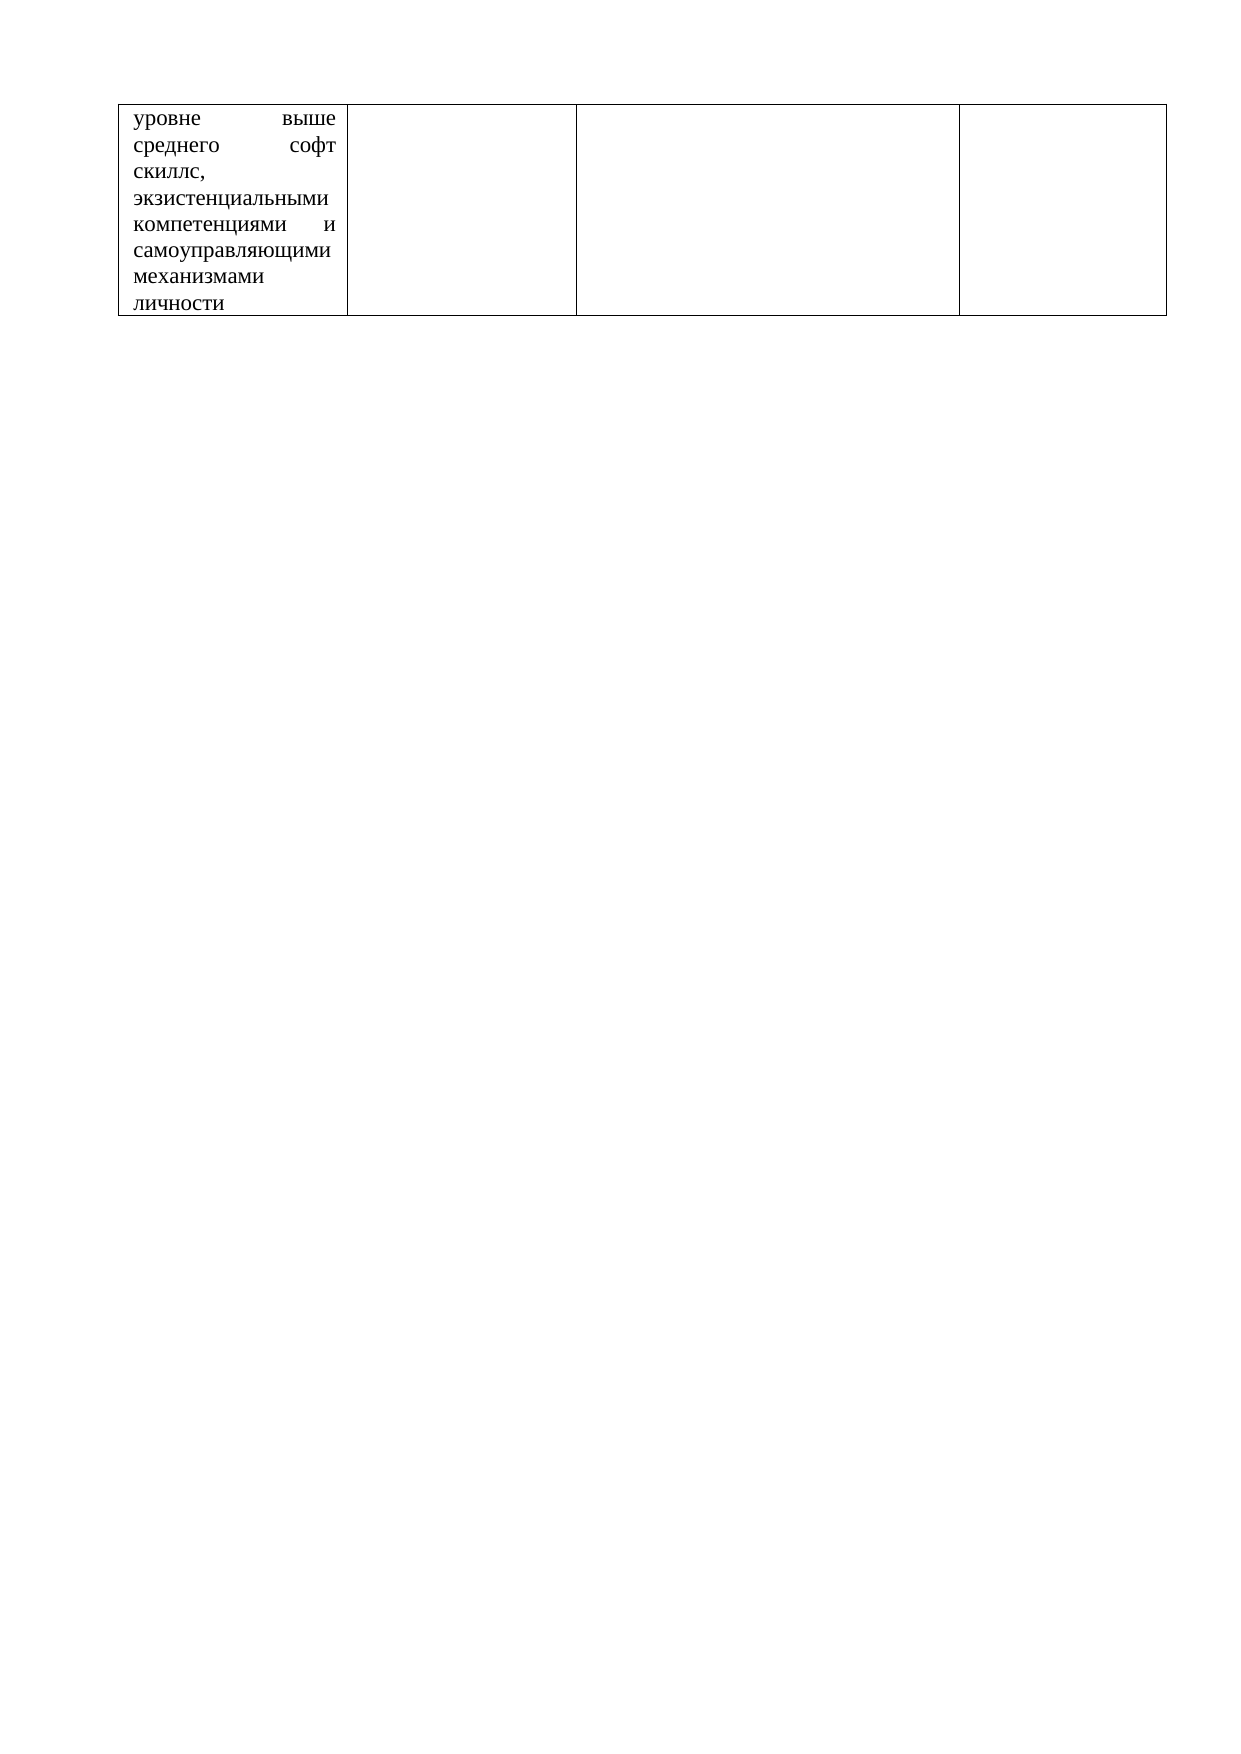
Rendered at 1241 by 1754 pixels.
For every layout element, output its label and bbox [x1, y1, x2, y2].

table_cell [119, 105, 347, 315]
table_cell [577, 105, 959, 315]
table_cell [348, 105, 576, 315]
table_cell [960, 105, 1166, 315]
